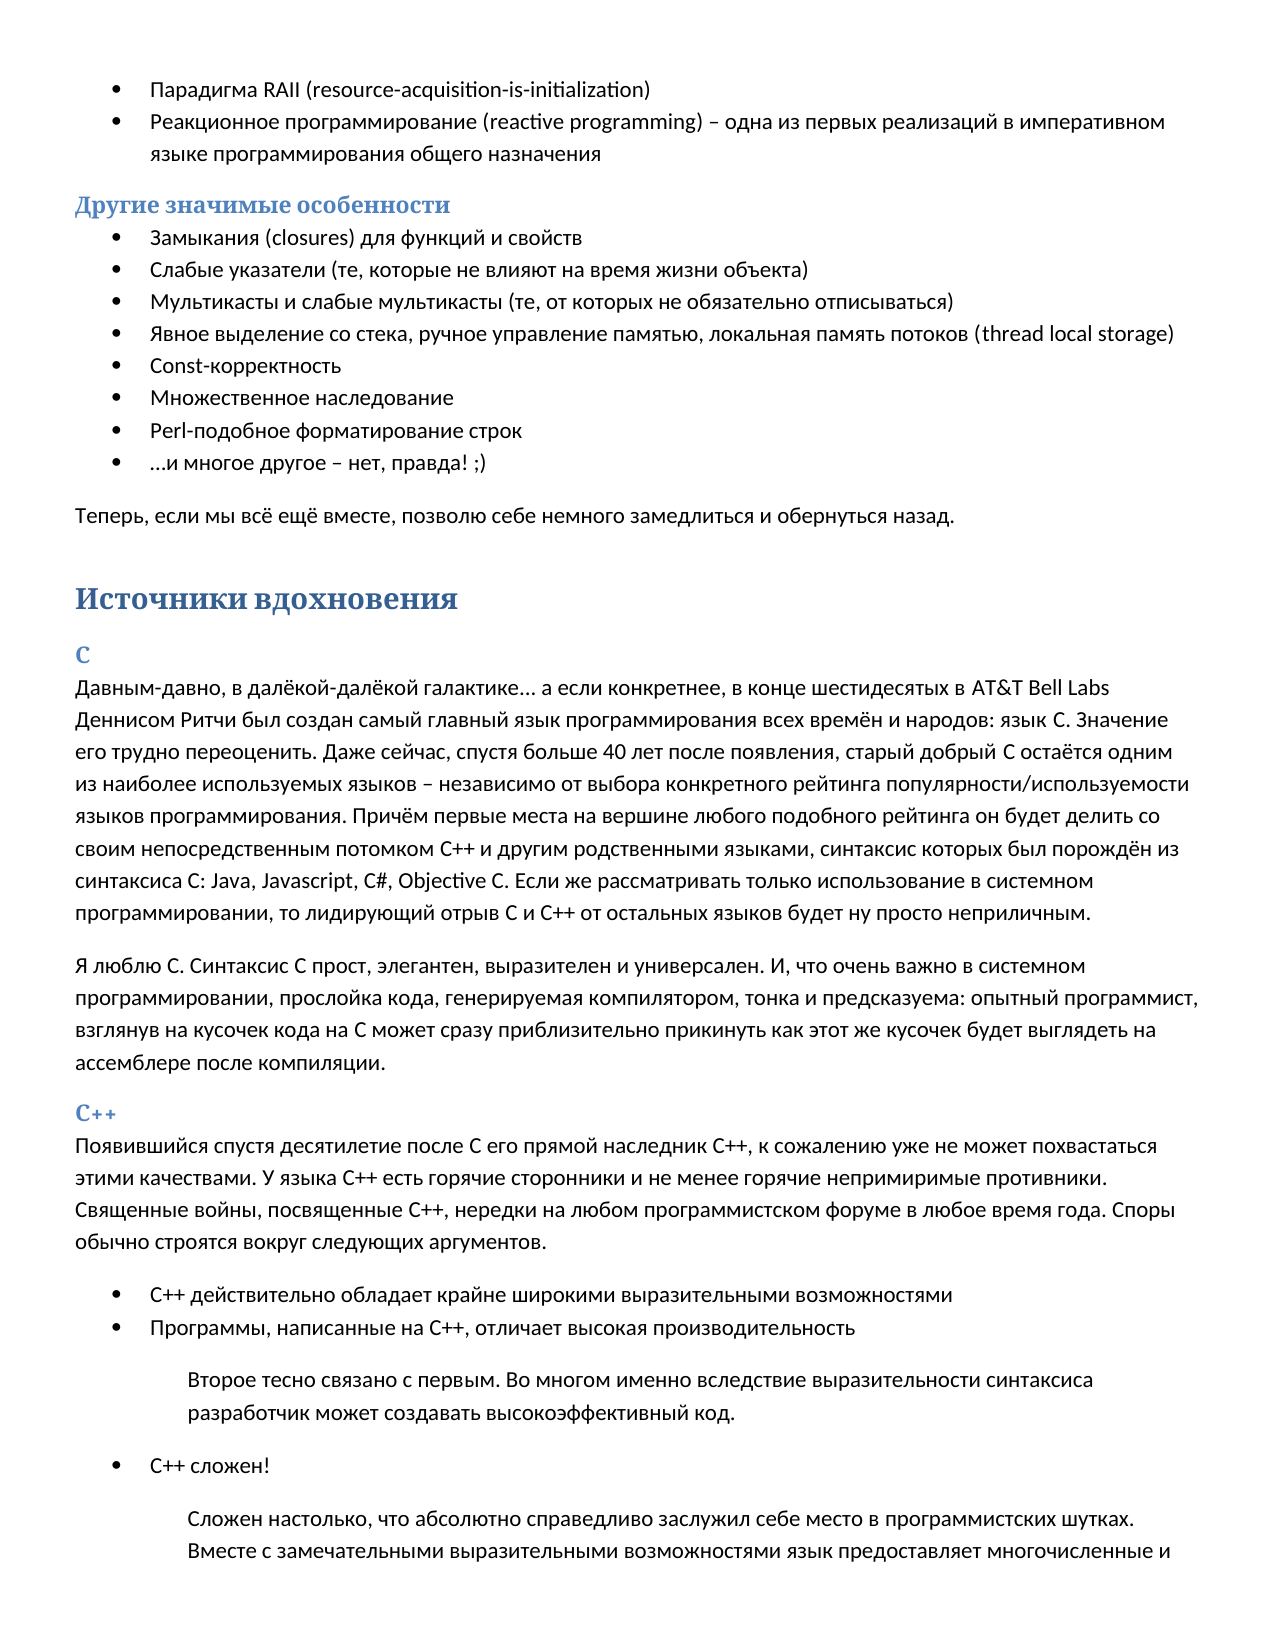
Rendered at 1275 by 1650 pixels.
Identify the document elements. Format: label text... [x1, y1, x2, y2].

list C++ действительно обладает крайне широкими выразительными возможностями [112, 1280, 1200, 1308]
list Мультикасты и слабые мультикасты (те, от которых не обязательно отписываться) [112, 287, 1200, 315]
list Множественное наследование [112, 383, 1200, 412]
text Я люблю C. Синтаксис C прост, элегантен, выразителен и универсален. И, что очень важно в системном программировании, прослойка кода, генерируемая компилятором, тонка и предсказуема: опытный программист, взглянув на кусочек кода на C может сразу приблизительно прикинуть как этот же кусочек будет выглядеть на ассемблере после компиляции. [75, 951, 1200, 1076]
list Явное выделение со стека, ручное управление памятью, локальная память потоков (thread local storage) [112, 319, 1200, 347]
text Появившийся спустя десятилетие после C его прямой наследник C++, к сожалению уже не может похвастаться этими качествами. У языка C++ есть горячие сторонники и не менее горячие непримиримые противники. Священные войны, посвященные C++, нередки на любом программистском форуме в любое время года. Споры обычно строятся вокруг следующих аргументов. [75, 1131, 1200, 1255]
list Реакционное программирование (reactive programming) – одна из первых реализаций в императивном языке программирования общего назначения [112, 107, 1200, 167]
list C++ сложен! [112, 1451, 1200, 1479]
list Программы, написанные на С++, отличает высокая производительность [112, 1313, 1200, 1341]
text Второе тесно связано с первым. Во многом именно вследствие выразительности синтаксиса разработчик может создавать высокоэффективный код. [187, 1366, 1200, 1426]
text Давным-давно, в далёкой-далёкой галактике... а если конкретнее, в конце шестидесятых в AT&T Bell Labs Деннисом Ритчи был создан самый главный язык программирования всех времён и народов: язык C. Значение его трудно переоценить. Даже сейчас, спустя больше 40 лет после появления, старый добрый C остаётся одним из наиболее используемых языков – независимо от выбора конкретного рейтинга популярности/используемости языков программирования. Причём первые места на вершине любого подобного рейтинга он будет делить со своим непосредственным потомком C++ и другим родственными языками, синтаксис которых был порождён из синтаксиса С: Java, Javascript, C#, Objective C. Если же рассматривать только использование в системном программировании, то лидирующий отрыв C и С++ от остальных языков будет ну просто неприличным. [75, 673, 1200, 926]
subtitle С++ [75, 1101, 1200, 1127]
subtitle Другие значимые особенности [75, 192, 1200, 219]
list Const-корректность [112, 351, 1200, 379]
list Perl-подобное форматирование строк [112, 416, 1200, 444]
text Теперь, если мы всё ещё вместе, позволю себе немного замедлиться и обернуться назад. [75, 501, 1200, 529]
subtitle Источники вдохновения [75, 583, 1200, 617]
list Замыкания (closures) для функций и свойств [112, 223, 1200, 251]
list Парадигма RAII (resource-acquisition-is-initialization) [112, 75, 1200, 103]
list Слабые указатели (те, которые не влияют на время жизни объекта) [112, 255, 1200, 283]
list …и многое другое – нет, правда! ;) [112, 448, 1200, 476]
subtitle С [75, 642, 1200, 669]
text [187, 1504, 1200, 1564]
